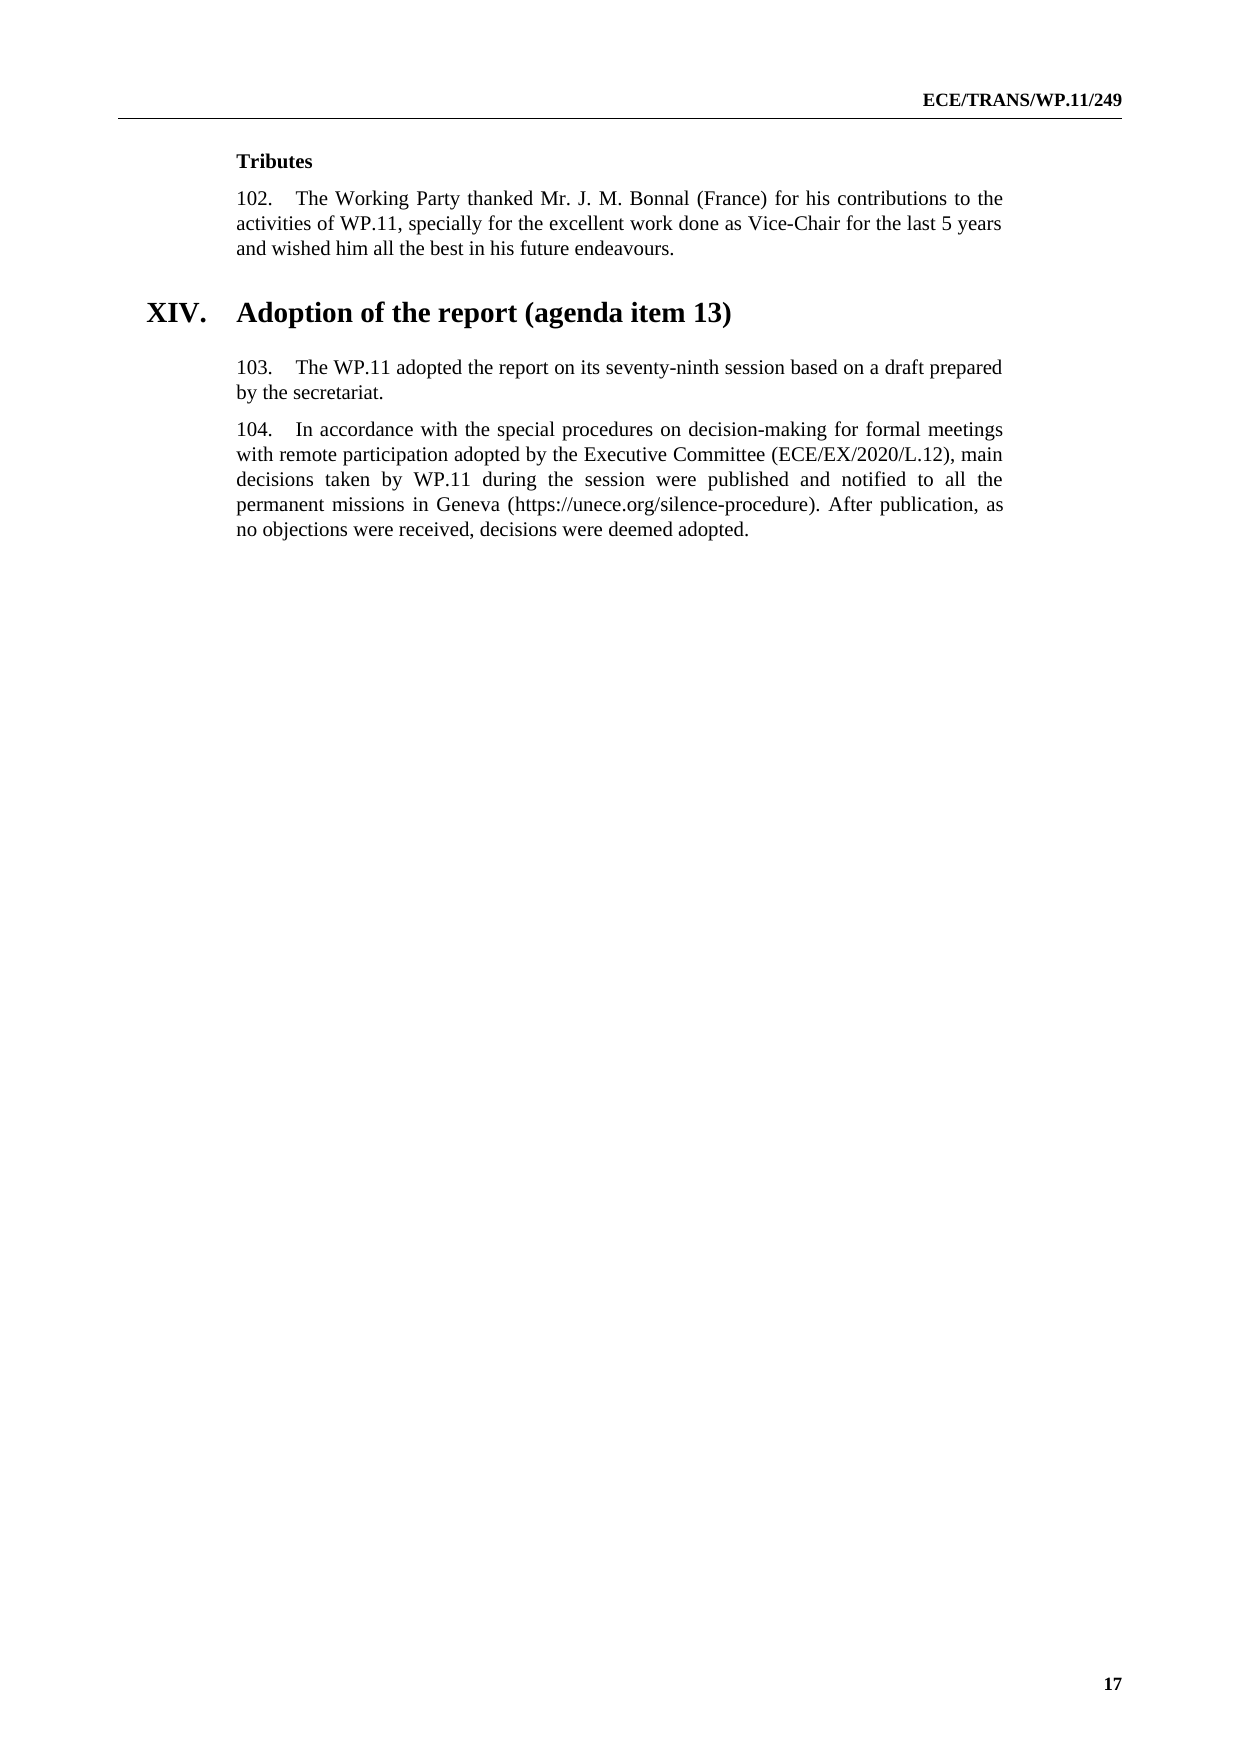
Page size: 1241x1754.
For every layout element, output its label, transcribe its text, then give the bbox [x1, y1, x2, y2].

text 104. In accordance with the special procedures on decision-making for formal meetings with remote participation adopted by the Executive Committee (ECE/EX/2020/L.12), main decisions taken by WP.11 during the session were published and notified to all the permanent missions in Geneva (https://unece.org/silence-procedure). After publication, as no objections were received, decisions were deemed adopted. [236, 416, 1004, 541]
text 102. The Working Party thanked Mr. J. M. Bonnal (France) for his contributions to the activities of WP.11, specially for the excellent work done as Vice-Chair for the last 5 years and wished him all the best in his future endeavours. [236, 185, 1004, 260]
text Tributes [236, 148, 1004, 173]
text 103. The WP.11 adopted the report on its seventy-ninth session based on a draft prepared by the secretariat. [236, 354, 1004, 404]
text XIV. Adoption of the report (agenda item 13) [118, 298, 1004, 329]
